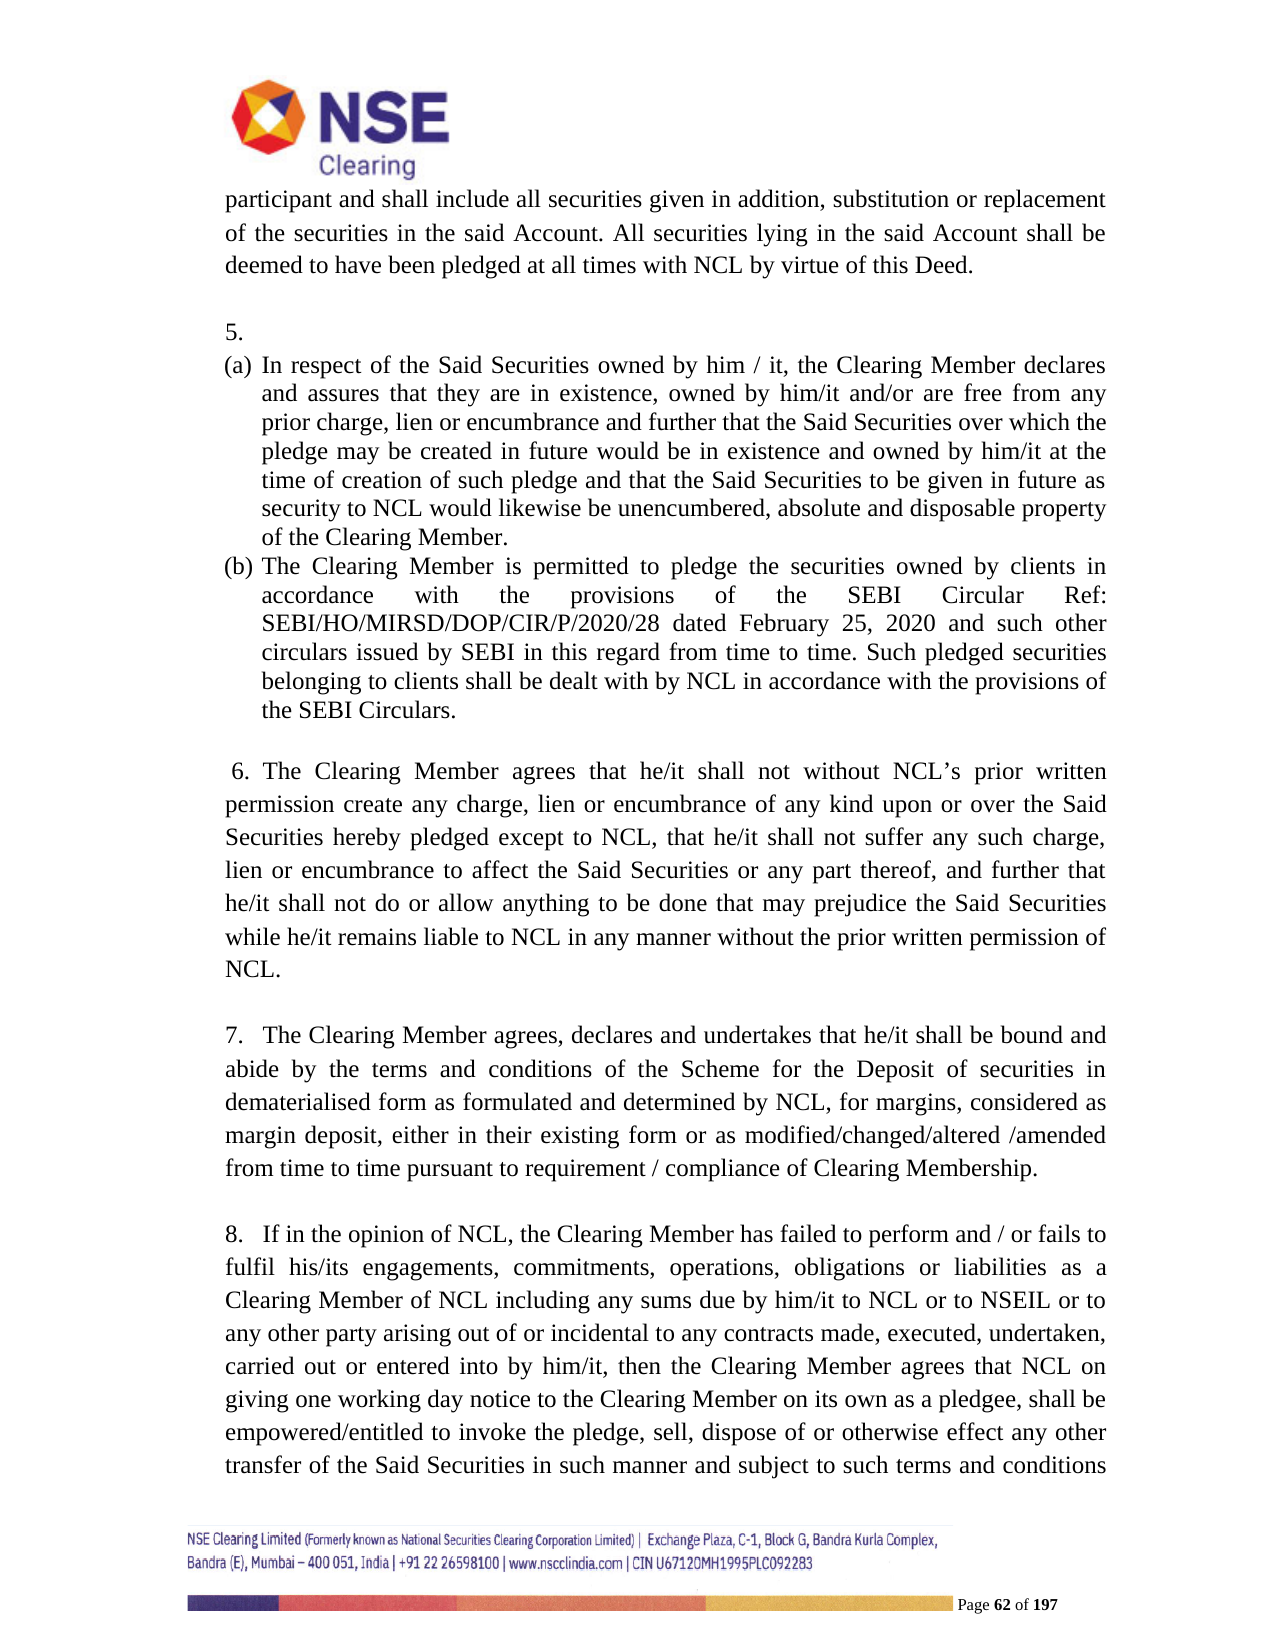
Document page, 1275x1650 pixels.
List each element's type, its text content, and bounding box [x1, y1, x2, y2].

picture [187, 1525, 954, 1611]
list 5. [225, 317, 1107, 345]
list The Clearing Member is permitted to pledge the securities owned by clients in accordance with the provisions of the SEBI Circular Ref: SEBI/HO/MIRSD/DOP/CIR/P/2020/28 dated February 25, 2020 and such other circulars issued by SEBI in this regard from time to time. Such pledged securities belonging to clients shall be dealt with by NCL in accordance with the provisions of the SEBI Circulars. [224, 551, 1107, 723]
list In respect of the Said Securities owned by him / it, the Clearing Member declares and assures that they are in existence, owned by him/it and/or are free from any prior charge, lien or encumbrance and further that the Said Securities over which the pledge may be created in future would be in existence and owned by him/it at the time of creation of such pledge and that the Said Securities to be given in future as security to NCL would likewise be unencumbered, absolute and disposable property of the Clearing Member. [224, 350, 1107, 551]
list 7. The Clearing Member agrees, declares and undertakes that he/it shall be bound and abide by the terms and conditions of the Scheme for the Deposit of securities in dematerialised form as formulated and determined by NCL, for margins, considered as margin deposit, either in their existing form or as modified/changed/altered /amended from time to time pursuant to requirement / compliance of Clearing Membership. [225, 1021, 1107, 1181]
list 6. The Clearing Member agrees that he/it shall not without NCL’s prior written permission create any charge, lien or encumbrance of any kind upon or over the Said Securities hereby pledged except to NCL, that he/it shall not suffer any such charge, lien or encumbrance to affect the Said Securities or any part thereof, and further that he/it shall not do or allow anything to be done that may prejudice the Said Securities while he/it remains liable to NCL in any manner without the prior written permission of NCL. [225, 756, 1107, 983]
picture [187, 75, 493, 185]
